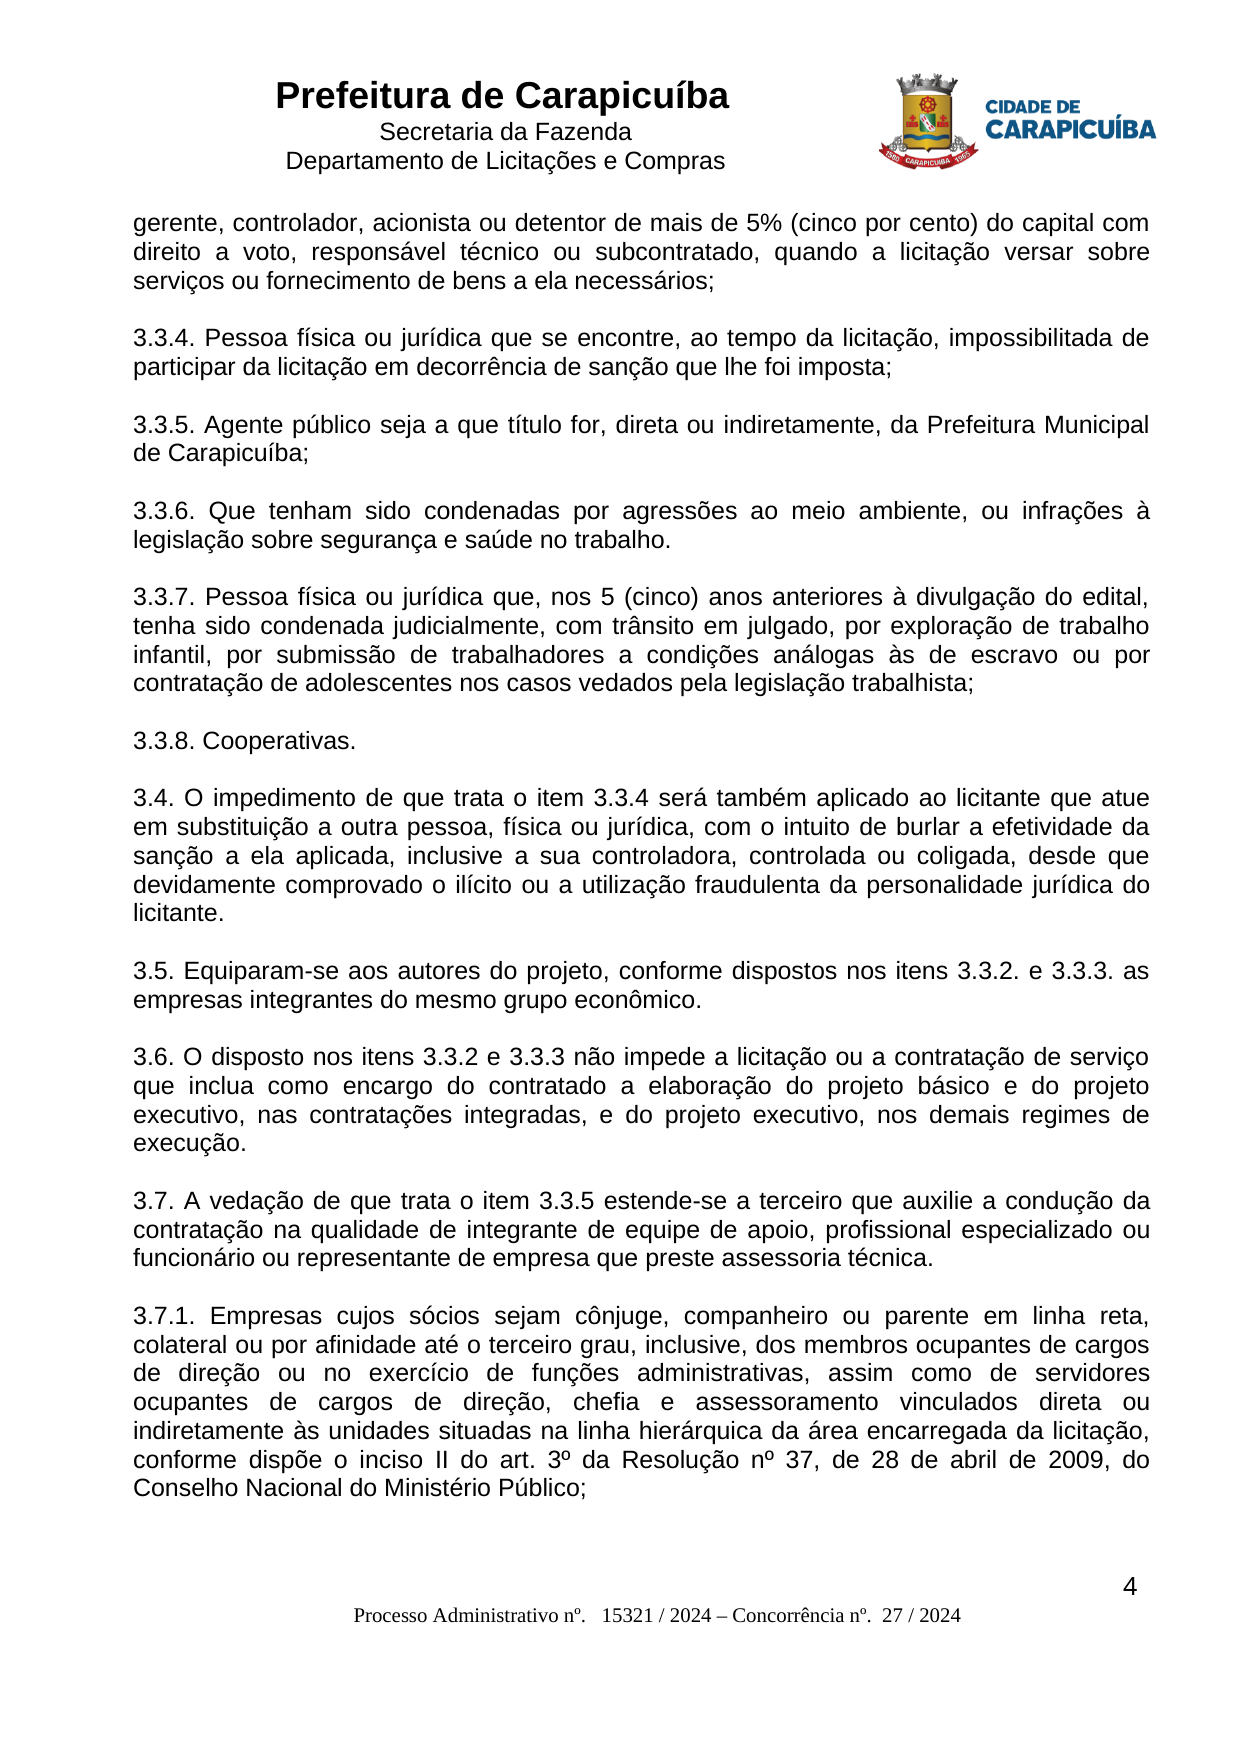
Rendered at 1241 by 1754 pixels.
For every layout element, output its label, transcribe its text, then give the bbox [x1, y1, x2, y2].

text 3.3.8. Cooperativas. [133, 726, 1152, 755]
text 3.6. O disposto nos itens 3.3.2 e 3.3.3 não impede a licitação ou a contratação de serviço que inclua como encargo do contratado a elaboração do projeto básico e do projeto executivo, nas contratações integradas, e do projeto executivo, nos demais regimes de execução. [133, 1042, 1152, 1157]
text 3.5. Equiparam-se aos autores do projeto, conforme dispostos nos itens 3.3.2. e 3.3.3. as empresas integrantes do mesmo grupo econômico. [133, 956, 1152, 1013]
text 3.4. O impedimento de que trata o item 3.3.4 será também aplicado ao licitante que atue em substituição a outra pessoa, física ou jurídica, com o intuito de burlar a efetividade da sanção a ela aplicada, inclusive a sua controladora, controlada ou coligada, desde que devidamente comprovado o ilícito ou a utilização fraudulenta da personalidade jurídica do licitante. [133, 783, 1152, 927]
text 3.3.4. Pessoa física ou jurídica que se encontre, ao tempo da licitação, impossibilitada de participar da licitação em decorrência de sanção que lhe foi imposta; [133, 323, 1152, 381]
picture [877, 65, 1159, 172]
text 3.3.5. Agente público seja a que título for, direta ou indiretamente, da Prefeitura Municipal de Carapicuíba; [133, 410, 1152, 467]
text 3.3.6. Que tenham sido condenadas por agressões ao meio ambiente, ou infrações à legislação sobre segurança e saúde no trabalho. [133, 496, 1152, 553]
text 3.7.1. Empresas cujos sócios sejam cônjuge, companheiro ou parente em linha reta, colateral ou por afinidade até o terceiro grau, inclusive, dos membros ocupantes de cargos de direção ou no exercício de funções administrativas, assim como de servidores ocupantes de cargos de direção, chefia e assessoramento vinculados direta ou indiretamente às unidades situadas na linha hierárquica da área encarregada da licitação, conforme dispõe o inciso II do art. 3º da Resolução nº 37, de 28 de abril de 2009, do Conselho Nacional do Ministério Público; [133, 1301, 1152, 1502]
text 3.7. A vedação de que trata o item 3.3.5 estende-se a terceiro que auxilie a condução da contratação na qualidade de integrante de equipe de apoio, profissional especializado ou funcionário ou representante de empresa que preste assessoria técnica. [133, 1186, 1152, 1272]
text 3.3.7. Pessoa física ou jurídica que, nos 5 (cinco) anos anteriores à divulgação do edital, tenha sido condenada judicialmente, com trânsito em julgado, por exploração de trabalho infantil, por submissão de trabalhadores a condições análogas às de escravo ou por contratação de adolescentes nos casos vedados pela legislação trabalhista; [133, 582, 1152, 697]
